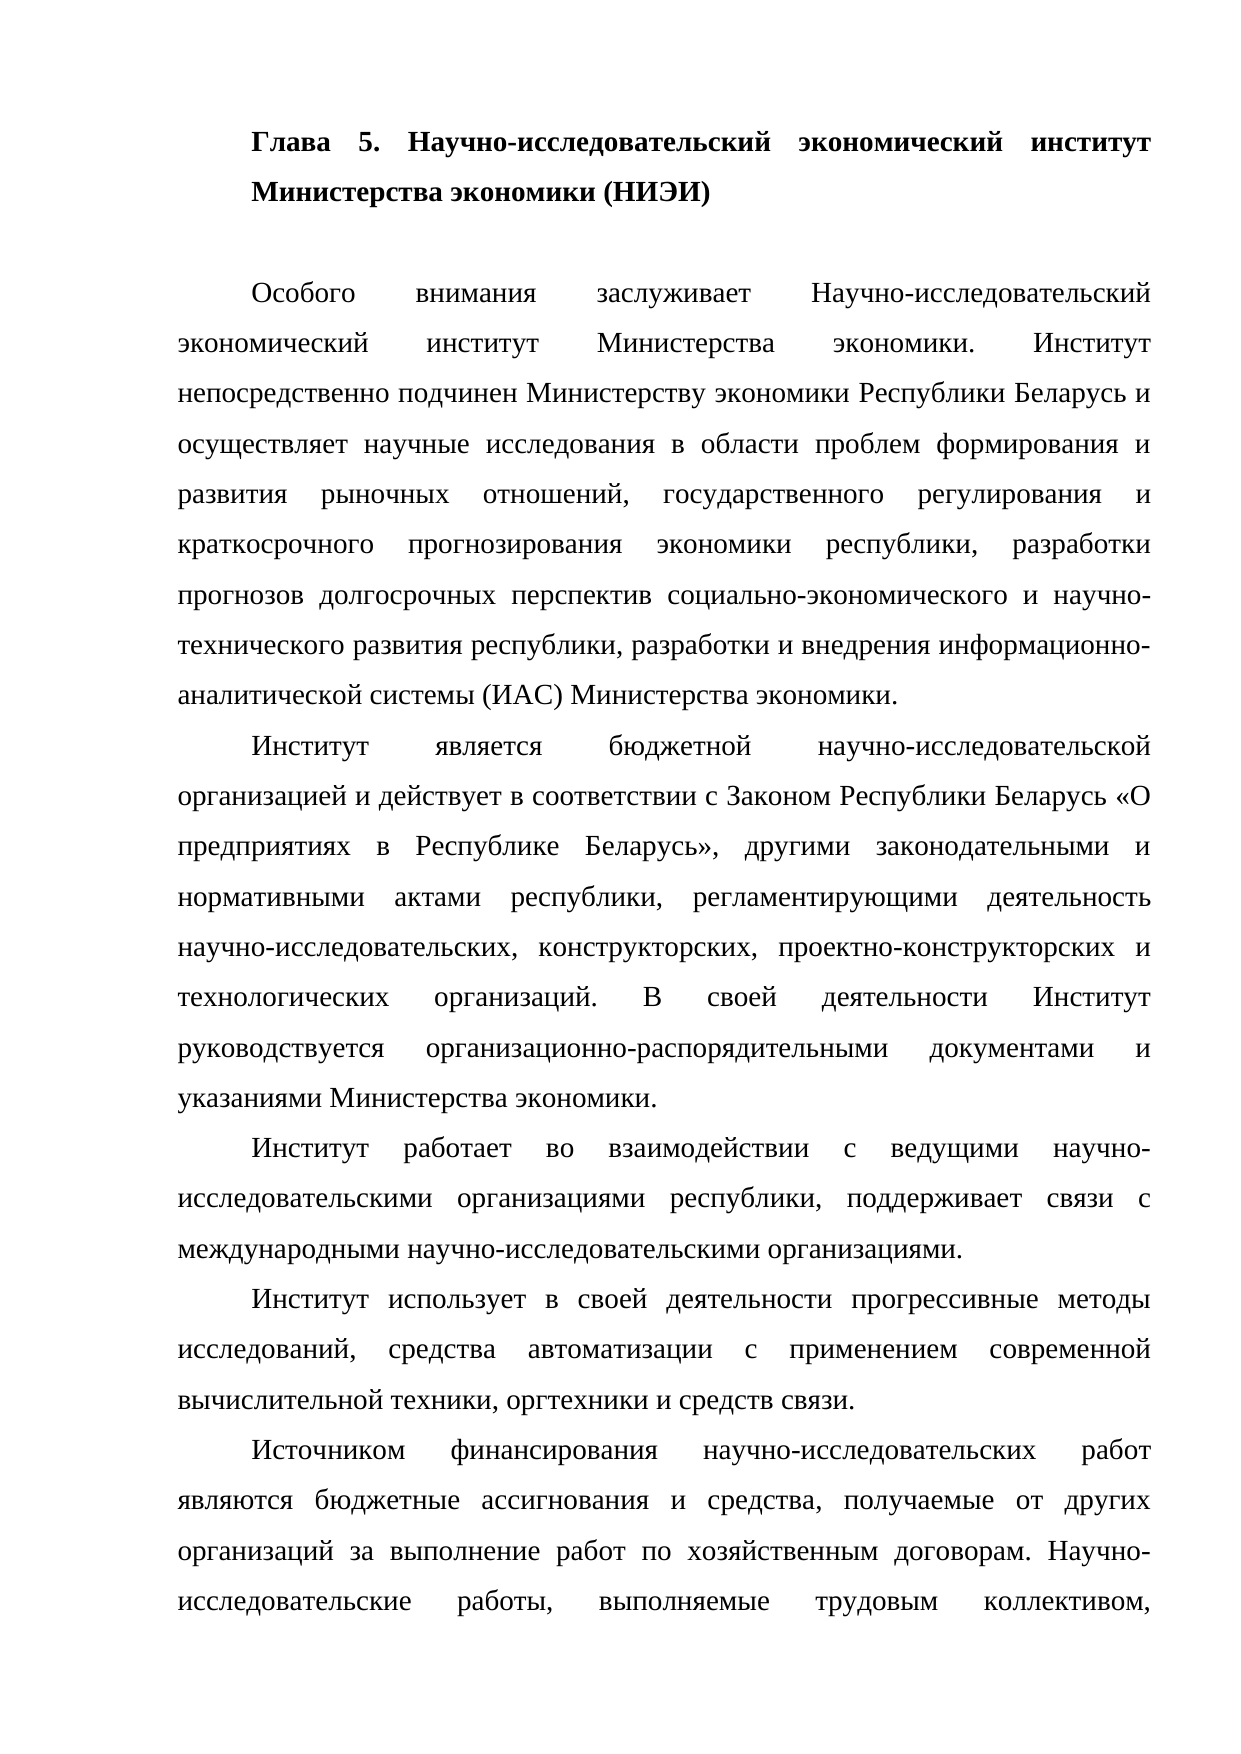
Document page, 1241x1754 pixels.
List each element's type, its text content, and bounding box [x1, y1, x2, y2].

text Особого внимания заслуживает Научно-исследовательский экономический институт Министерства экономики. Институт непосредственно подчинен Министерству экономики Республики Беларусь и осуществляет научные исследования в области проблем формирования и развития рыночных отношений, государственного регулирования и краткосрочного прогнозирования экономики республики, разработки прогнозов долгосрочных перспектив социально-экономического и научно-технического развития республики, разработки и внедрения информационно-аналитической системы (ИАС) Министерства экономики. [177, 275, 1152, 711]
text Институт работает во взаимодействии с ведущими научно- исследовательскими организациями республики, поддерживает связи с международными научно-исследовательскими организациями. [177, 1130, 1152, 1264]
text Институт является бюджетной научно-исследовательской организацией и действует в соответствии с Законом Республики Беларусь «О предприятиях в Республике Беларусь», другими законодательными и нормативными актами республики, регламентирующими деятельность научно-исследовательских, конструкторских, проектно-конструкторских и технологических организаций. В своей деятельности Институт руководствуется организационно-распорядительными документами и указаниями Министерства экономики. [177, 728, 1152, 1113]
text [177, 1432, 1152, 1617]
text Институт использует в своей деятельности прогрессивные методы исследований, средства автоматизации с применением современной вычислительной техники, оргтехники и средств связи. [177, 1281, 1152, 1415]
subtitle Глава 5. Научно-исследовательский экономический институт Министерства экономики (НИЭИ) [251, 124, 1152, 208]
